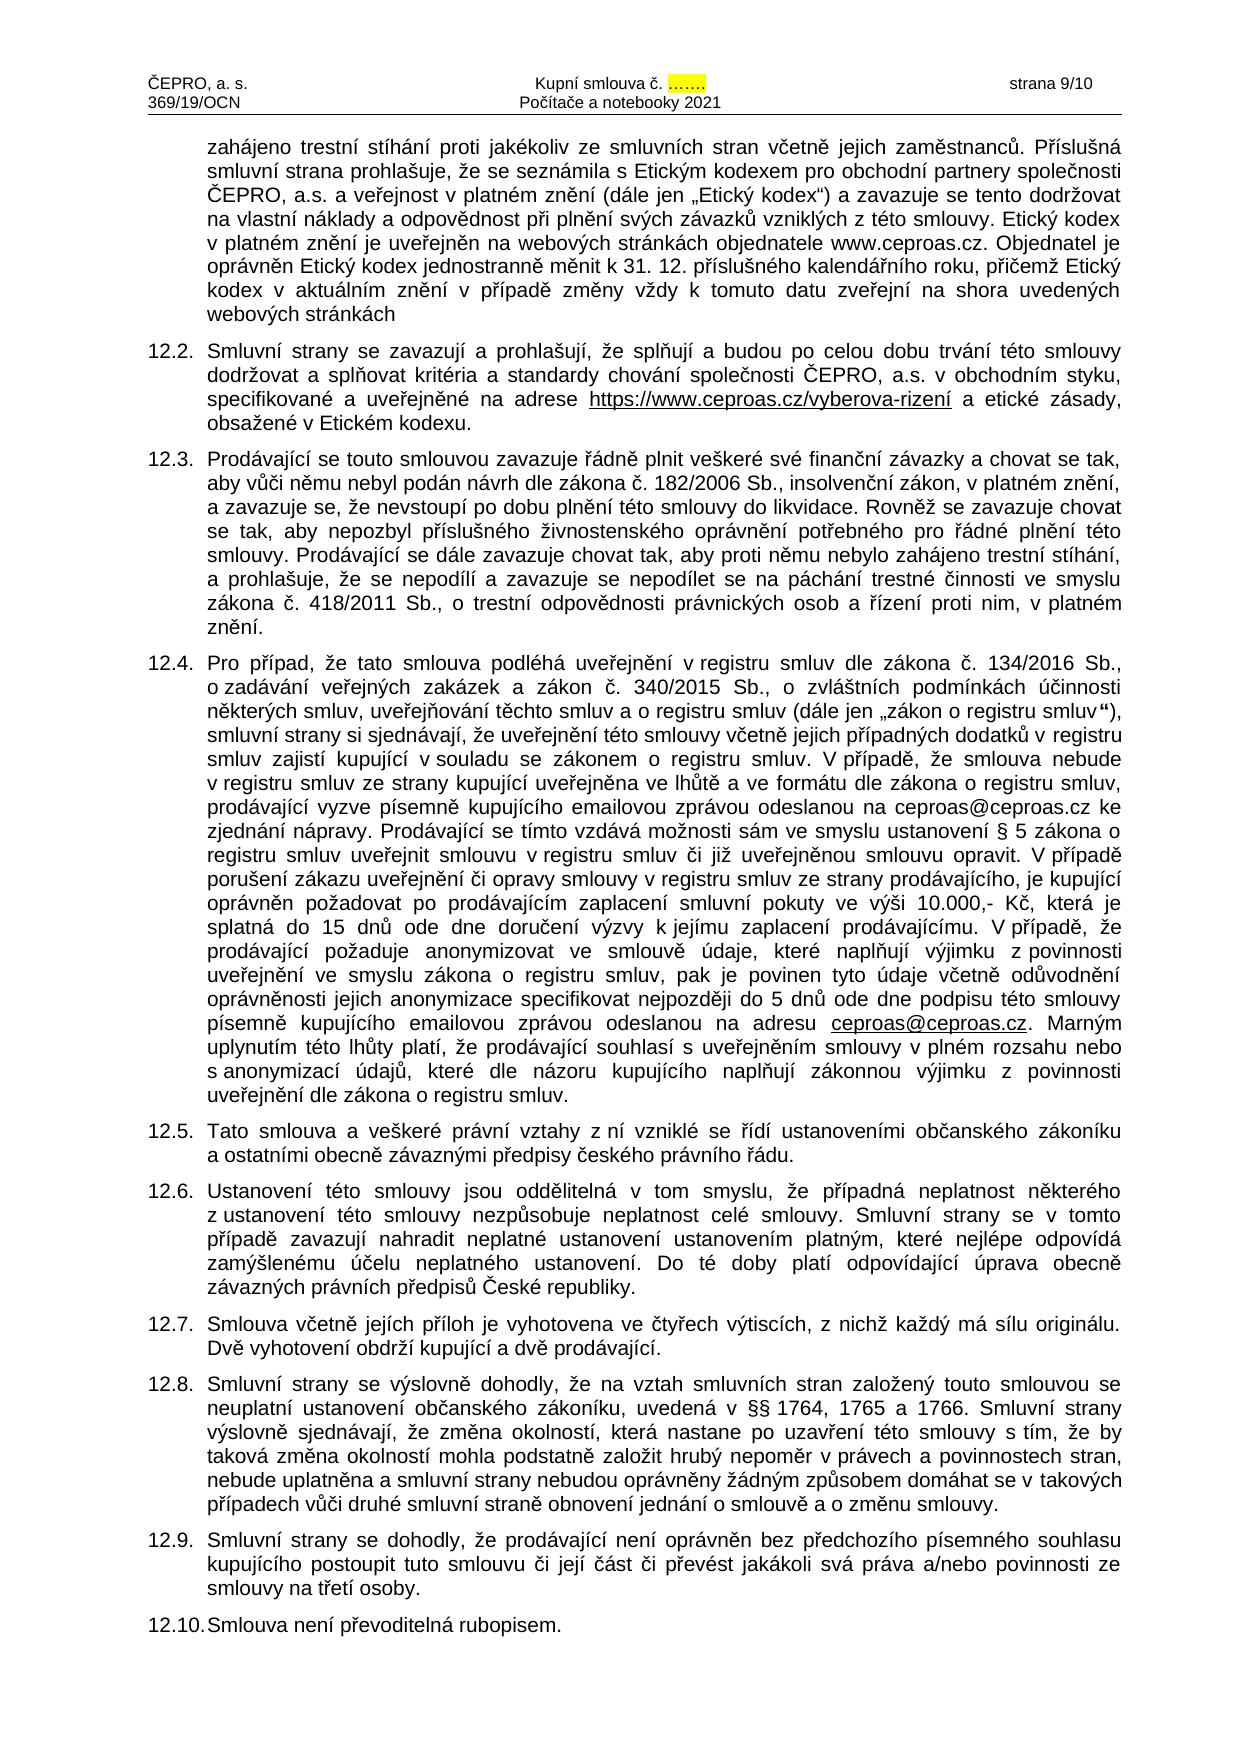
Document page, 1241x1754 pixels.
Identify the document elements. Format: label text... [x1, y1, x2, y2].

text Prodávající se touto smlouvou zavazuje řádně plnit veškeré své finanční závazky a chovat se tak, aby vůči němu nebyl podán návrh dle zákona č. 182/2006 Sb., insolvenční zákon, v platném znění, a zavazuje se, že nevstoupí po dobu plnění této smlouvy do likvidace. Rovněž se zavazuje chovat se tak, aby nepozbyl příslušného živnostenského oprávnění potřebného pro řádné plnění této smlouvy. Prodávající se dále zavazuje chovat tak, aby proti němu nebylo zahájeno trestní stíhání, a prohlašuje, že se nepodílí a zavazuje se nepodílet se na páchání trestné činnosti ve smyslu zákona č. 418/2011 Sb., o trestní odpovědnosti právnických osob a řízení proti nim, v platném znění. [148, 447, 1122, 639]
text Smlouva včetně jejích příloh je vyhotovena ve čtyřech výtiscích, z nichž každý má sílu originálu. Dvě vyhotovení obdrží kupující a dvě prodávající. [148, 1312, 1122, 1359]
text Smluvní strany se zavazují a prohlašují, že splňují a budou po celou dobu trvání této smlouvy dodržovat a splňovat kritéria a standardy chování společnosti ČEPRO, a.s. v obchodním styku, specifikované a uveřejněné na adrese https://www.ceproas.cz/vyberova-rizení a etické zásady, obsažené v Etickém kodexu. [148, 339, 1122, 434]
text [148, 134, 1122, 326]
text Smluvní strany se výslovně dohodly, že na vztah smluvních stran založený touto smlouvou se neuplatní ustanovení občanského zákoníku, uvedená v §§ 1764, 1765 a 1766. Smluvní strany výslovně sjednávají, že změna okolností, která nastane po uzavření této smlouvy s tím, že by taková změna okolností mohla podstatně založit hrubý nepoměr v právech a povinnostech stran, nebude uplatněna a smluvní strany nebudou oprávněny žádným způsobem domáhat se v takových případech vůči druhé smluvní straně obnovení jednání o smlouvě a o změnu smlouvy. [148, 1372, 1122, 1516]
text Smlouva není převoditelná rubopisem. [148, 1613, 1122, 1637]
text Ustanovení této smlouvy jsou oddělitelná v tom smyslu, že případná neplatnost některého z ustanovení této smlouvy nezpůsobuje neplatnost celé smlouvy. Smluvní strany se v tomto případě zavazují nahradit neplatné ustanovení ustanovením platným, které nejlépe odpovídá zamýšlenému účelu neplatného ustanovení. Do té doby platí odpovídající úprava obecně závazných právních předpisů České republiky. [148, 1179, 1122, 1299]
text Pro případ, že tato smlouva podléhá uveřejnění v registru smluv dle zákona č. 134/2016 Sb., o zadávání veřejných zakázek a zákon č. 340/2015 Sb., o zvláštních podmínkách účinnosti některých smluv, uveřejňování těchto smluv a o registru smluv (dále jen „zákon o registru smluv“), smluvní strany si sjednávají, že uveřejnění této smlouvy včetně jejich případných dodatků v registru smluv zajistí kupující v souladu se zákonem o registru smluv. V případě, že smlouva nebude v registru smluv ze strany kupující uveřejněna ve lhůtě a ve formátu dle zákona o registru smluv, prodávající vyzve písemně kupujícího emailovou zprávou odeslanou na ceproas@ceproas.cz ke zjednání nápravy. Prodávající se tímto vzdává možnosti sám ve smyslu ustanovení § 5 zákona o registru smluv uveřejnit smlouvu v registru smluv či již uveřejněnou smlouvu opravit. V případě porušení zákazu uveřejnění či opravy smlouvy v registru smluv ze strany prodávajícího, je kupující oprávněn požadovat po prodávajícím zaplacení smluvní pokuty ve výši 10.000,- Kč, která je splatná do 15 dnů ode dne doručení výzvy k jejímu zaplacení prodávajícímu. V případě, že prodávající požaduje anonymizovat ve smlouvě údaje, které naplňují výjimku z povinnosti uveřejnění ve smyslu zákona o registru smluv, pak je povinen tyto údaje včetně odůvodnění oprávněnosti jejich anonymizace specifikovat nejpozději do 5 dnů ode dne podpisu této smlouvy písemně kupujícího emailovou zprávou odeslanou na adresu ceproas@ceproas.cz. Marným uplynutím této lhůty platí, že prodávající souhlasí s uveřejněním smlouvy v plném rozsahu nebo s anonymizací údajů, které dle názoru kupujícího naplňují zákonnou výjimku z povinnosti uveřejnění dle zákona o registru smluv. [148, 651, 1122, 1106]
text Smluvní strany se dohodly, že prodávající není oprávněn bez předchozího písemného souhlasu kupujícího postoupit tuto smlouvu či její část či převést jakákoli svá práva a/nebo povinnosti ze smlouvy na třetí osoby. [148, 1528, 1122, 1600]
text Tato smlouva a veškeré právní vztahy z ní vzniklé se řídí ustanoveními občanského zákoníku a ostatními obecně závaznými předpisy českého právního řádu. [148, 1119, 1122, 1167]
